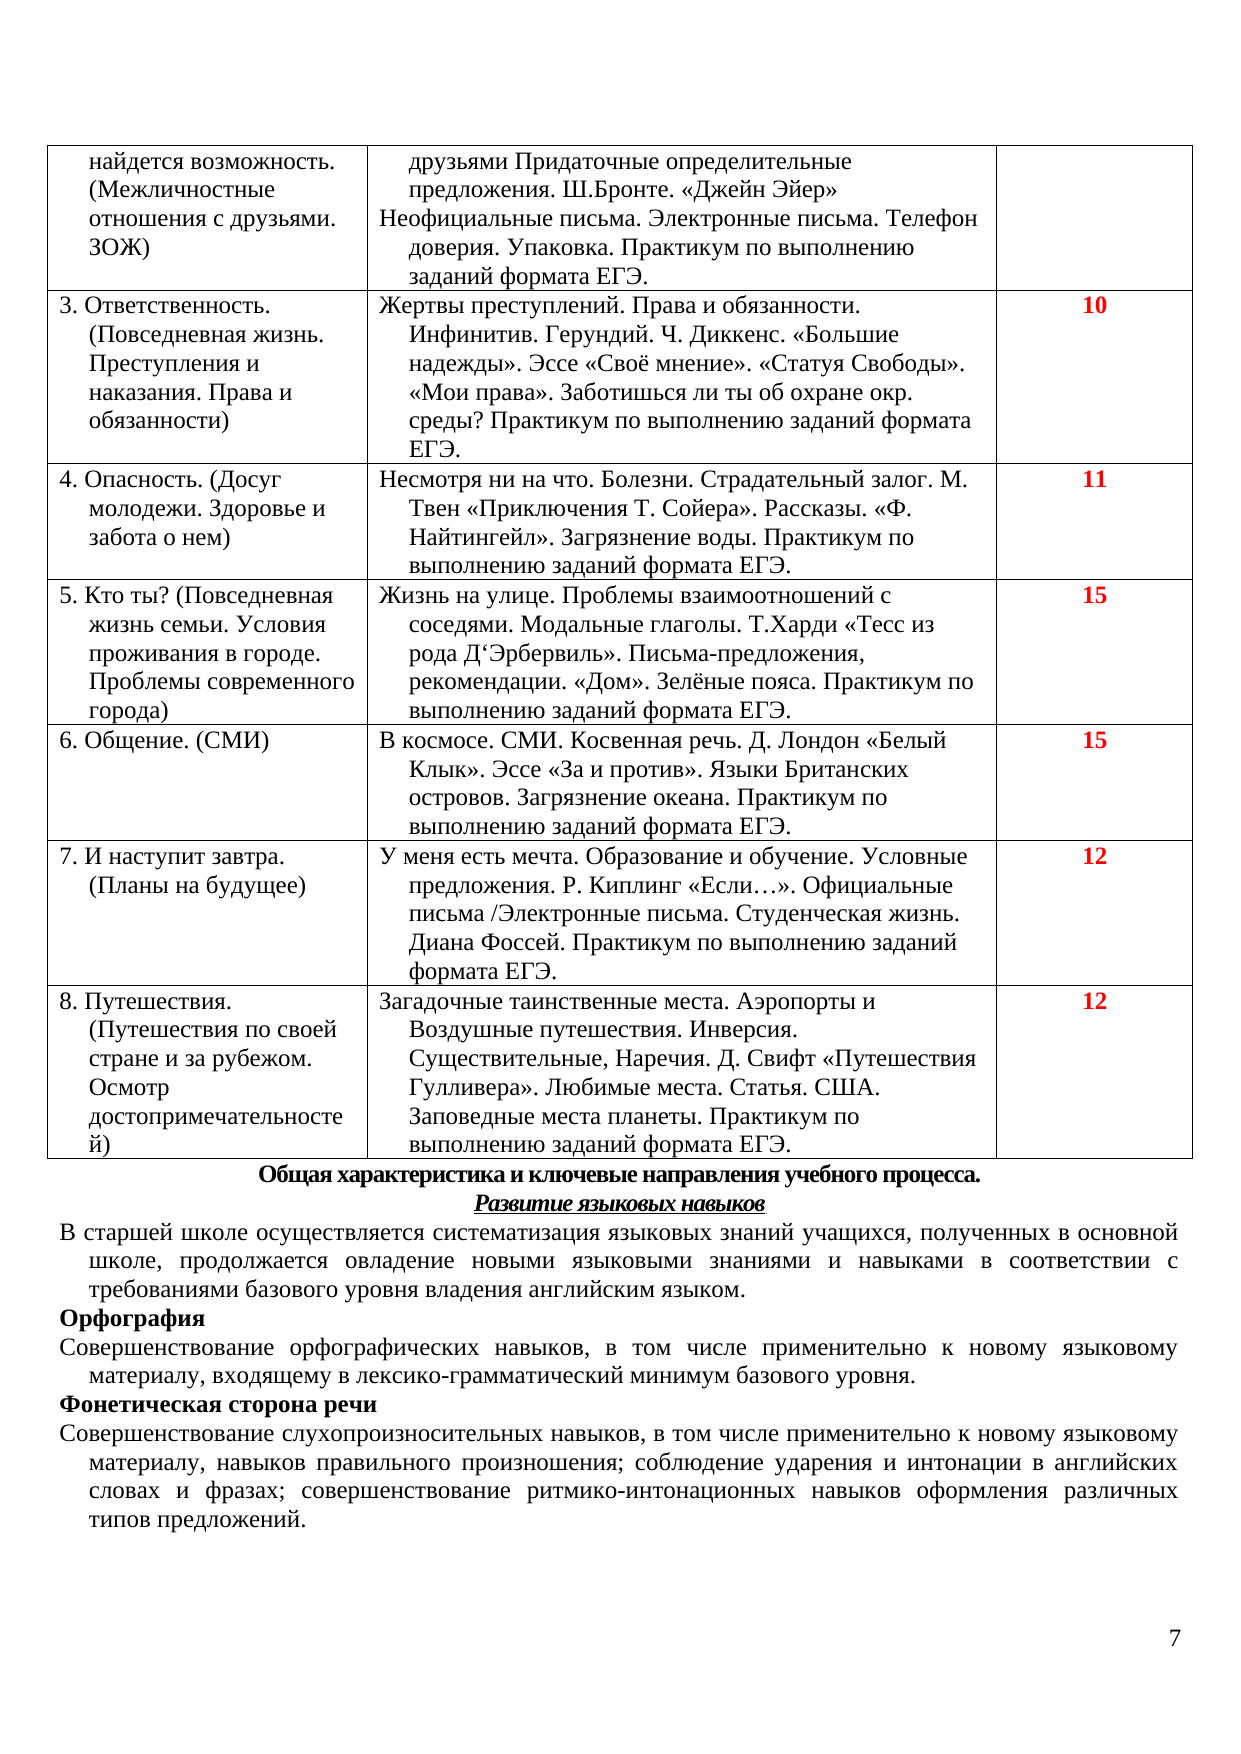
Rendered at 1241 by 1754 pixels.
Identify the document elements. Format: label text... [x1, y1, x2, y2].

table_cell В космосе. СМИ. Косвенная речь. Д. Лондон «Белый Клык». Эссе «За и против». Языки Британских островов. Загрязнение океана. Практикум по выполнению заданий формата ЕГЭ. [368, 725, 996, 840]
table_cell 15 [997, 580, 1192, 724]
text Развитие языковых навыков [59, 1188, 1181, 1217]
table_cell Жертвы преступлений. Права и обязанности. Инфинитив. Герундий. Ч. Диккенс. «Большие надежды». Эссе «Своё мнение». «Статуя Свободы». «Мои права». Заботишься ли ты об охране окр. среды? Практикум по выполнению заданий формата ЕГЭ. [368, 291, 996, 463]
table_cell 14 [997, 146, 1192, 289]
table_cell Жизнь на улице. Проблемы взаимоотношений с соседями. Модальные глаголы. Т.Харди «Тесс из рода Д‘Эрбервиль». Письма-предложения, рекомендации. «Дом». Зелёные пояса. Практикум по выполнению заданий формата ЕГЭ. [368, 580, 996, 724]
table_cell 6. Общение. (СМИ) [48, 725, 367, 840]
table_cell У меня есть мечта. Образование и обучение. Условные предложения. Р. Киплинг «Если…». Официальные письма /Электронные письма. Студенческая жизнь. Диана Фоссей. Практикум по выполнению заданий формата ЕГЭ. [368, 841, 996, 985]
text Совершенствование орфографических навыков, в том числе применительно к новому языковому материалу, входящему в лексико-грамматический минимум базового уровня. [59, 1332, 1179, 1389]
text В старшей школе осуществляется систематизация языковых знаний учащихся, полученных в основной школе, продолжается овладение новыми языковыми знаниями и навыками в соответствии с требованиями базового уровня владения английским языком. [59, 1217, 1179, 1303]
text Фонетическая сторона речи [59, 1389, 1181, 1418]
table_cell 3. Ответственность. (Повседневная жизнь. Преступления и наказания. Права и обязанности) [48, 291, 367, 463]
table_cell 4. Опасность. (Досуг молодежи. Здоровье и забота о нем) [48, 464, 367, 579]
table_cell 7. И наступит завтра.(Планы на будущее) [48, 841, 367, 985]
text Орфография [59, 1303, 1181, 1332]
text Общая характеристика и ключевые направления учебного процесса. [59, 1159, 1181, 1188]
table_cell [48, 146, 367, 289]
table_cell 8. Путешествия. (Путешествия по своей стране и за рубежом. Осмотр достопримечательностей) [48, 986, 367, 1158]
table_cell Несмотря ни на что. Болезни. Страдательный залог. М. Твен «Приключения Т. Сойера». Рассказы. «Ф. Найтингейл». Загрязнение воды. Практикум по выполнению заданий формата ЕГЭ. [368, 464, 996, 579]
table_cell Загадочные таинственные места. Аэропорты и Воздушные путешествия. Инверсия. Существительные, Наречия. Д. Свифт «Путешествия Гулливера». Любимые места. Статья. США. Заповедные места планеты. Практикум по выполнению заданий формата ЕГЭ. [368, 986, 996, 1158]
table_cell 15 [997, 725, 1192, 840]
table_cell 11 [997, 464, 1192, 579]
table_cell 12 [997, 986, 1192, 1158]
table_cell 5. Кто ты? (Повседневная жизнь семьи. Условия проживания в городе. Проблемы современного города) [48, 580, 367, 724]
table_cell 10 [997, 291, 1192, 463]
text Совершенствование слухопроизносительных навыков, в том числе применительно к новому языковому материалу, навыков правильного произношения; соблюдение ударения и интонации в английских словах и фразах; совершенствование ритмико-интонационных навыков оформления различных типов предложений. [59, 1418, 1179, 1533]
table_cell 12 [997, 841, 1192, 985]
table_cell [368, 146, 996, 289]
